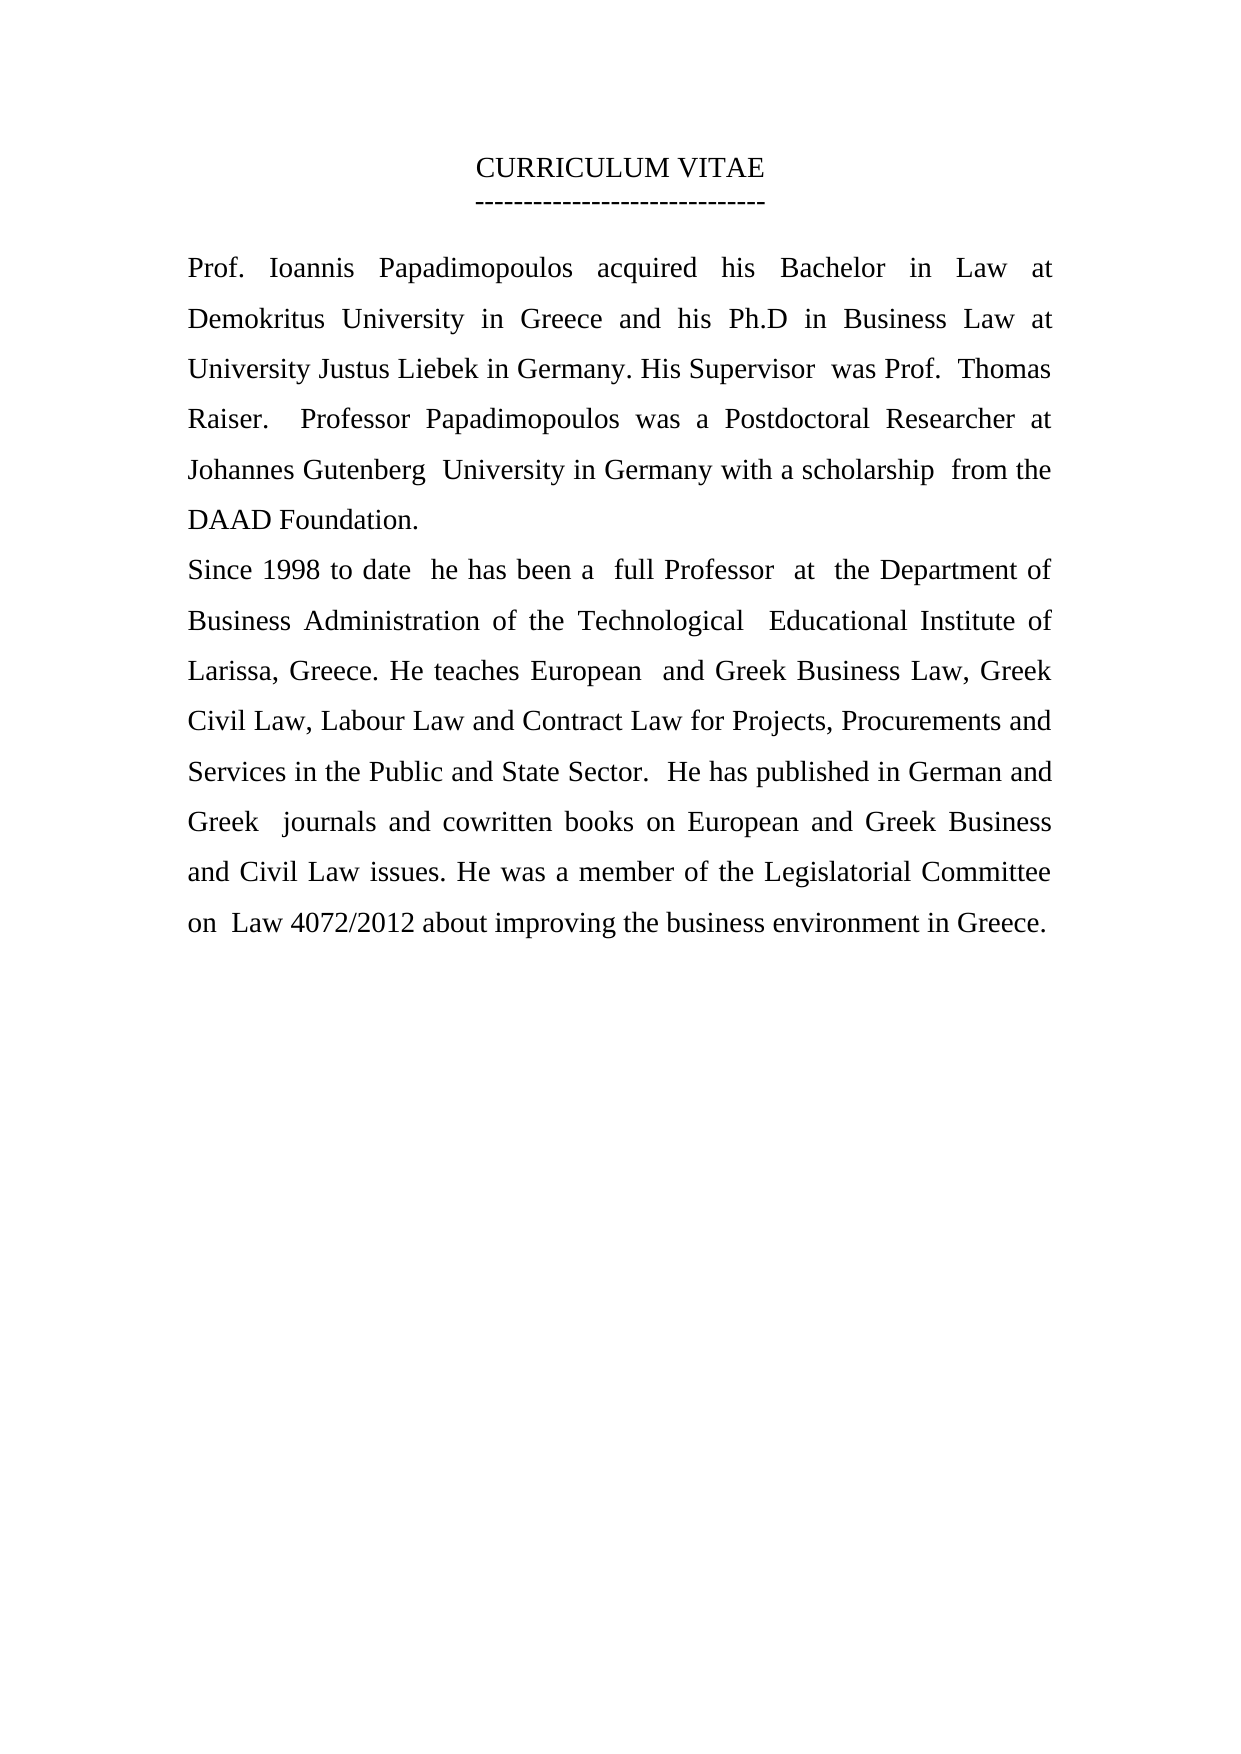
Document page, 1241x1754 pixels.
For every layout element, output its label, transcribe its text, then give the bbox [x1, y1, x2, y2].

text CURRICULUM VITAE [187, 150, 1053, 183]
text ------------------------------ [187, 183, 1053, 217]
text Prof. Ioannis Papadimopoulos acquired his Bachelor in Law at Demokritus University in Greece and his Ph.D in Business Law at University Justus Liebek in Germany. His Supervisor was Prof. Thomas Raiser. Professor Papadimopoulos was a Postdoctoral Researcher at Johannes Gutenberg University in Germany with a scholarship from the DAAD Foundation. [187, 251, 1053, 536]
text Since 1998 to date he has been a full Professor at the Department of Business Administration of the Technological Educational Institute of Larissa, Greece. He teaches European and Greek Business Law, Greek Civil Law, Labour Law and Contract Law for Projects, Procurements and Services in the Public and State Sector. He has published in German and Greek journals and cowritten books on European and Greek Business and Civil Law issues. He was a member of the Legislatorial Committee on Law 4072/2012 about improving the business environment in Greece. [187, 552, 1053, 938]
